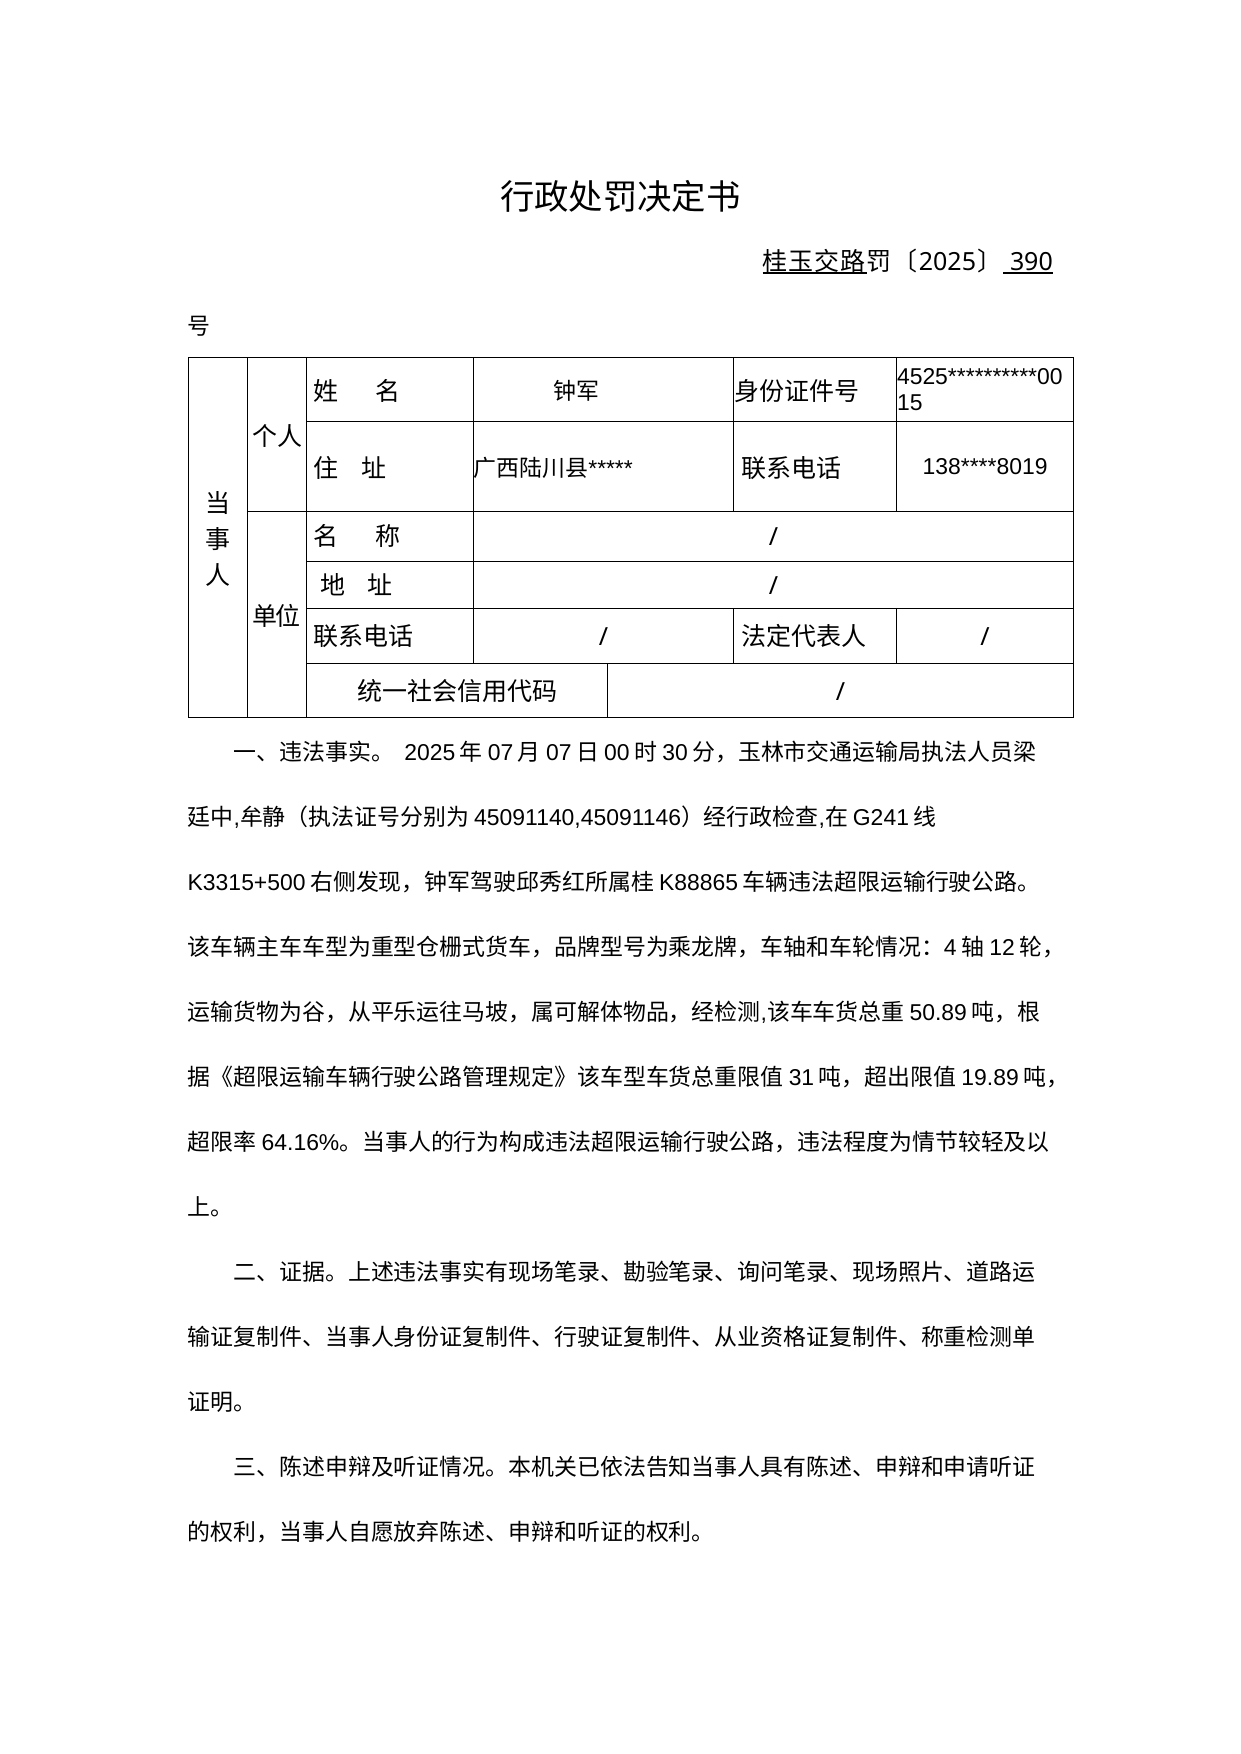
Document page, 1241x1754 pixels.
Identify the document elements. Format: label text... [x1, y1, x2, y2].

table_cell / [474, 512, 1073, 561]
table_cell 138****8019 [897, 422, 1073, 511]
table_cell 联系电话 [307, 609, 473, 663]
table_cell / [608, 664, 1073, 717]
table_header 4525**********0015 [897, 358, 1073, 421]
text 二、证据。上述违法事实有现场笔录、勘验笔录、询问笔录、现场照片、道路运输证复制件、当事人身份证复制件、行驶证复制件、从业资格证复制件、称重检测单证明。 [187, 1238, 1053, 1433]
table_cell / [474, 609, 733, 663]
table_cell 单位 [248, 512, 306, 717]
table_header 钟军 [474, 358, 733, 421]
table_header 个人 [248, 358, 306, 511]
table_header 当 事 人 [189, 358, 247, 717]
table_cell 联系电话 [734, 422, 896, 511]
table_cell / [897, 609, 1073, 663]
text 三、陈述申辩及听证情况。本机关已依法告知当事人具有陈述、申辩和申请听证的权利，当事人自愿放弃陈述、申辩和听证的权利。 [187, 1433, 1053, 1563]
table_cell 广西陆川县***** [474, 422, 733, 511]
table_cell 统一社会信用代码 [307, 664, 607, 717]
table_cell 法定代表人 [734, 609, 896, 663]
table_header 姓 名 [307, 358, 473, 421]
table_header 身份证件号 [734, 358, 896, 421]
table_cell 住 址 [307, 422, 473, 511]
table_cell 地 址 [307, 562, 473, 608]
text 一、违法事实。 2025年 07月 07日 00时 30分，玉林市交通运输局执法人员梁廷中,牟静（执法证号分别为 45091140,45091146）经行政检查,在 G241线 K3315+500右侧发现，钟军驾驶邱秀红所属桂 K88865车辆违法超限运输行驶公路。该车辆主车车型为重型仓栅式货车，品牌型号为乘龙牌，车轴和车轮情况：4轴 12轮，运输货物为谷，从平乐运往马坡，属可解体物品，经检测,该车车货总重 50.89吨，根据《超限运输车辆行驶公路管理规定》该车型车货总重限值 31吨，超出限值 19.89吨，超限率 64.16%。当事人的行为构成违法超限运输行驶公路，违法程度为情节较轻及以上。 [187, 718, 1053, 1238]
table_cell / [474, 562, 1073, 608]
table_cell 名 称 [307, 512, 473, 561]
text 行政处罚决定书 [187, 162, 1053, 227]
text 桂玉交路罚〔2025〕 390 号 [187, 227, 1053, 357]
